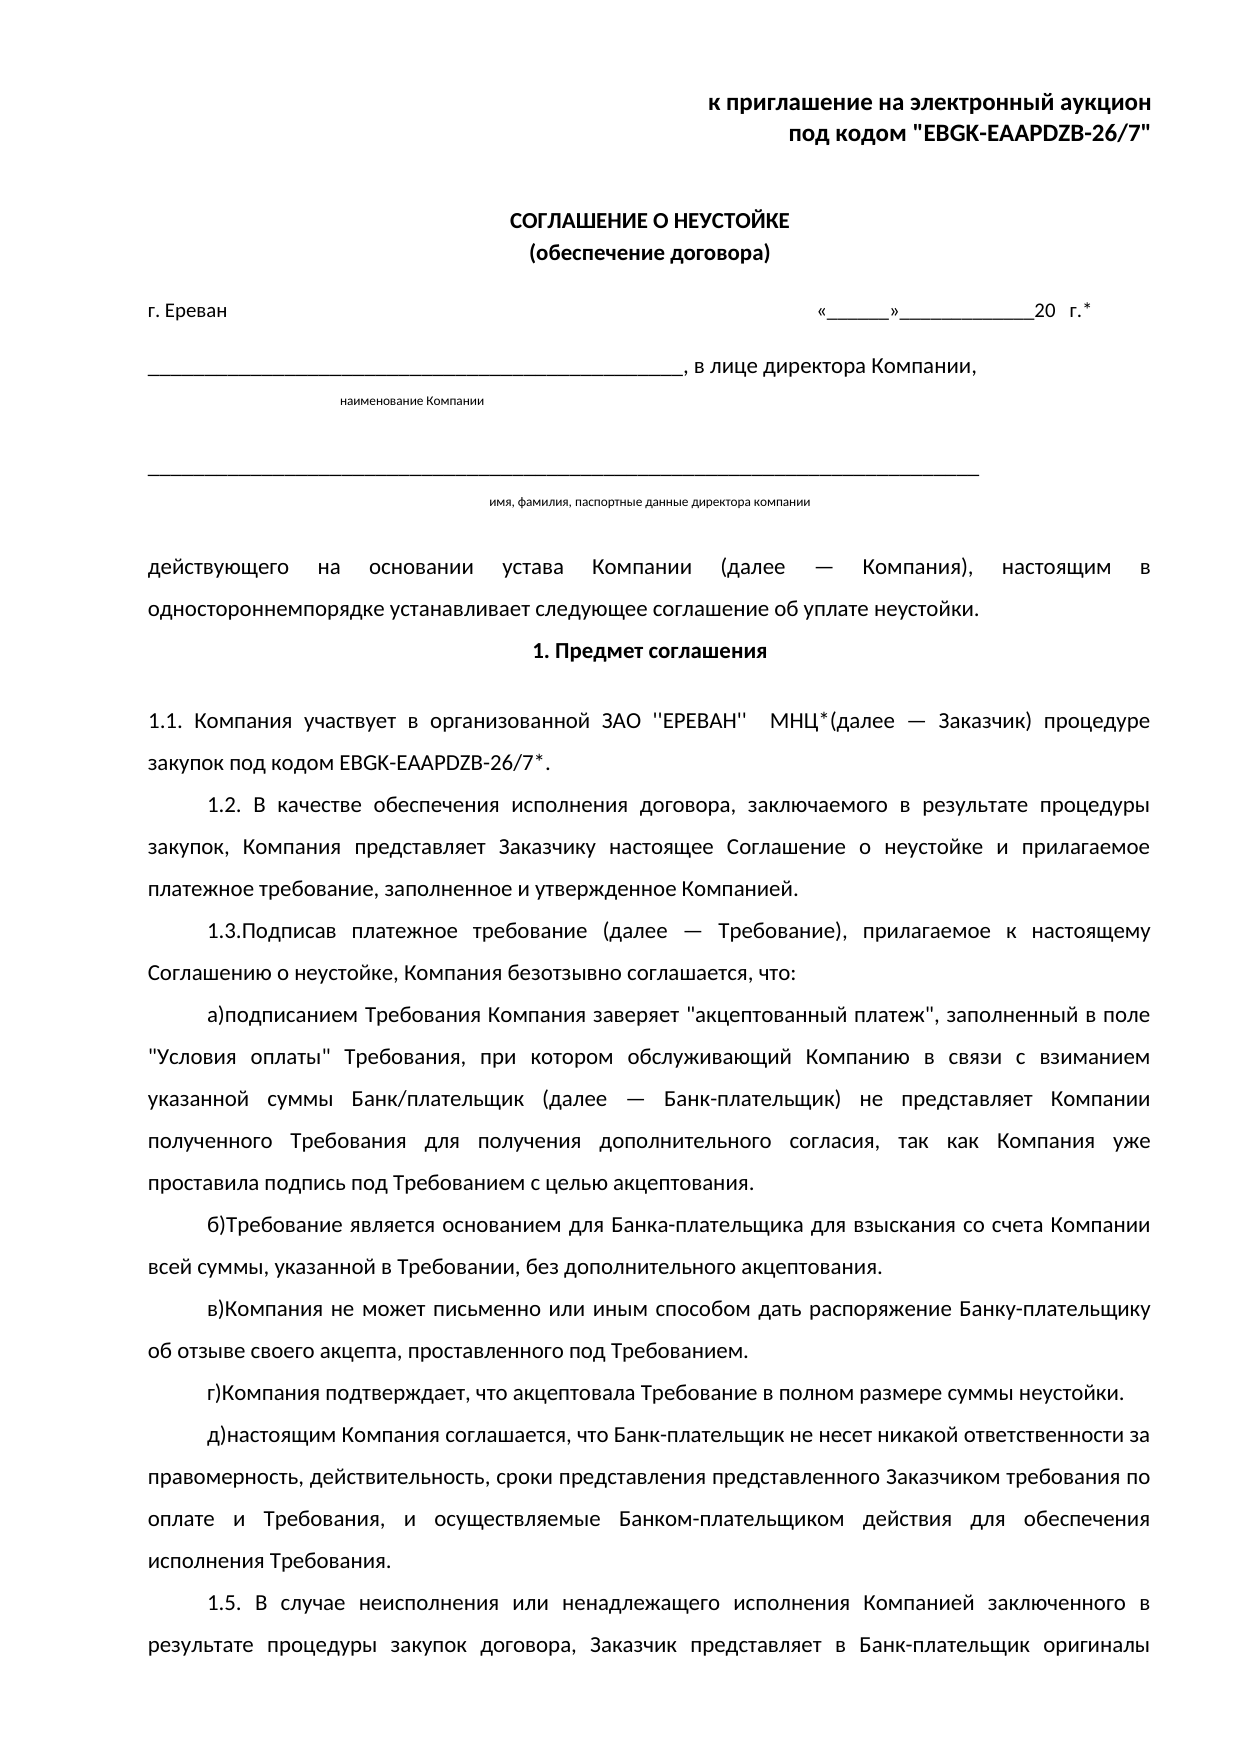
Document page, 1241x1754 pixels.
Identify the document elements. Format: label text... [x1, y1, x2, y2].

table_header «______»_____________20 г.* [635, 297, 1104, 351]
text 1.2. В качестве обеспечения исполнения договора, заключаемого в результате процедуры закупок, Компания представляет Заказчику настоящее Соглашение о неустойке и прилагаемое платежное требование, заполненное и утвержденное Компанией. [148, 790, 1152, 902]
text _________________________________________________________________________ [148, 452, 1152, 480]
text (обеспечение договора) [148, 238, 1152, 266]
text г)Компания подтверждает, что акцептовала Требование в полном размере суммы неустойки. [148, 1378, 1152, 1406]
text а)подписанием Требования Компания заверяет "акцептованный платеж", заполненный в поле "Условия оплаты" Требования, при котором обслуживающий Компанию в связи с взиманием указанной суммы Банк/плательщик (далее — Банк-плательщик) не представляет Компании полученного Требования для получения дополнительного согласия, так как Компания уже проставила подпись под Требованием с целью акцептования. [148, 1000, 1152, 1196]
text к приглашение на электронный аукцион [177, 86, 1152, 117]
text д)настоящим Компания соглашается, что Банк-плательщик не несет никакой ответственности за правомерность, действительность, сроки представления представленного Заказчиком требования по оплате и Требования, и осуществляемые Банком-плательщиком действия для обеспечения исполнения Требования. [148, 1420, 1152, 1574]
table_header г. Ереван [136, 297, 635, 351]
text 1.3.Подписав платежное требование (далее — Требование), прилагаемое к настоящему Соглашению о неустойке, Компания безотзывно соглашается, что: [148, 916, 1152, 986]
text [148, 1588, 1152, 1658]
text имя, фамилия, паспортные данные директора компании [148, 494, 1152, 522]
text _______________________________________________, в лице директора Компании, [148, 351, 1152, 379]
text б)Требование является основанием для Банка-плательщика для взыскания со счета Компании всей суммы, указанной в Требовании, без дополнительного акцептования. [148, 1210, 1152, 1280]
text под кодом "EBGK-EAAPDZB-26/7" [148, 117, 1152, 147]
text 1. Предмет соглашения [148, 636, 1152, 664]
text 1.1. Компания участвует в организованной ЗАО ''ЕРЕВАН'' МНЦ*(далее — Заказчик) процедуре закупок под кодом EBGK-EAAPDZB-26/7*. [148, 706, 1152, 776]
text действующего на основании устава Компании (далее — Компания), настоящим в одностороннемпорядке устанавливает следующее соглашение об уплате неустойки. [148, 552, 1152, 622]
text наименование Компании [340, 393, 1152, 421]
text СОГЛАШЕНИЕ О НЕУСТОЙКЕ [148, 206, 1152, 234]
text в)Компания не может письменно или иным способом дать распоряжение Банку-плательщику об отзыве своего акцепта, проставленного под Требованием. [148, 1294, 1152, 1364]
